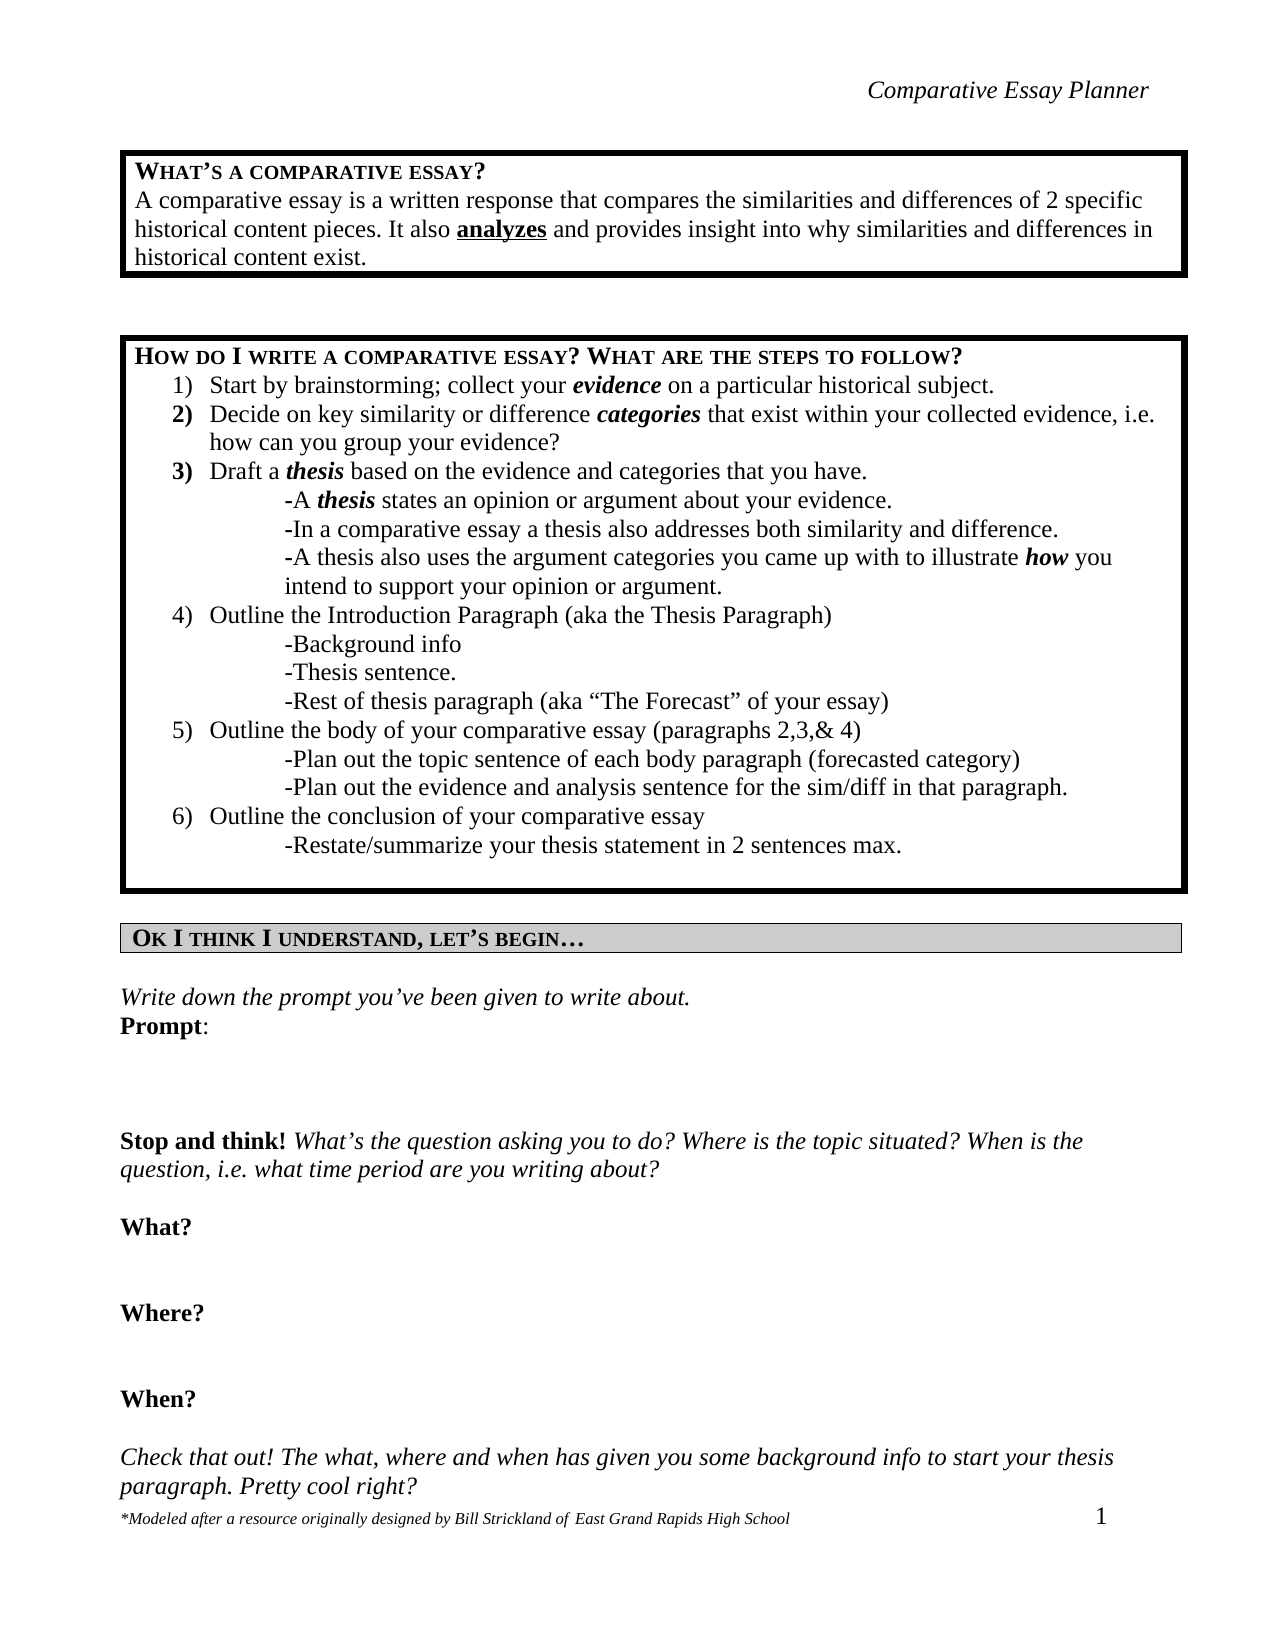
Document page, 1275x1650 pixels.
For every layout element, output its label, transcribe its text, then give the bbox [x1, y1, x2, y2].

text Stop and think! What’s the question asking you to do? Where is the topic situated? When is the question, i.e. what time period are you writing about? [120, 1126, 1155, 1183]
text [120, 1442, 1155, 1499]
text Write down the prompt you’ve been given to write about. [120, 982, 1155, 1011]
table_header How do I write a comparative essay? What are the steps to follow? Start by brainstorming; collect your evidence on a particular historical subject. Decide on key similarity or difference categories that exist within your collected evidence, i.e. how can you group your evidence? Draft a thesis based on the evidence and categories that you have. -A thesis states an opinion or argument about your evidence. -In a comparative essay a thesis also addresses both similarity and difference. -A thesis also uses the argument categories you came up with to illustrate how you intend to support your opinion or argument. Outline the Introduction Paragraph (aka the Thesis Paragraph) -Background info -Thesis sentence. -Rest of thesis paragraph (aka “The Forecast” of your essay) Outline the body of your comparative essay (paragraphs 2,3,& 4) -Plan out the topic sentence of each body paragraph (forecasted category) -Plan out the evidence and analysis sentence for the sim/diff in that paragraph. Outline the conclusion of your comparative essay -Restate/summarize your thesis statement in 2 sentences max. [126, 341, 1181, 887]
table_header What’s a comparative essay? A comparative essay is a written response that compares the similarities and differences of 2 specific historical content pieces. It also analyzes and provides insight into why similarities and differences in historical content exist. [126, 156, 1181, 271]
text Where? [120, 1298, 1155, 1327]
text When? [120, 1384, 1155, 1413]
text Prompt: [120, 1011, 1155, 1039]
text What? [120, 1212, 1155, 1241]
table_header Ok I think I understand, let’s begin… [121, 924, 1181, 952]
